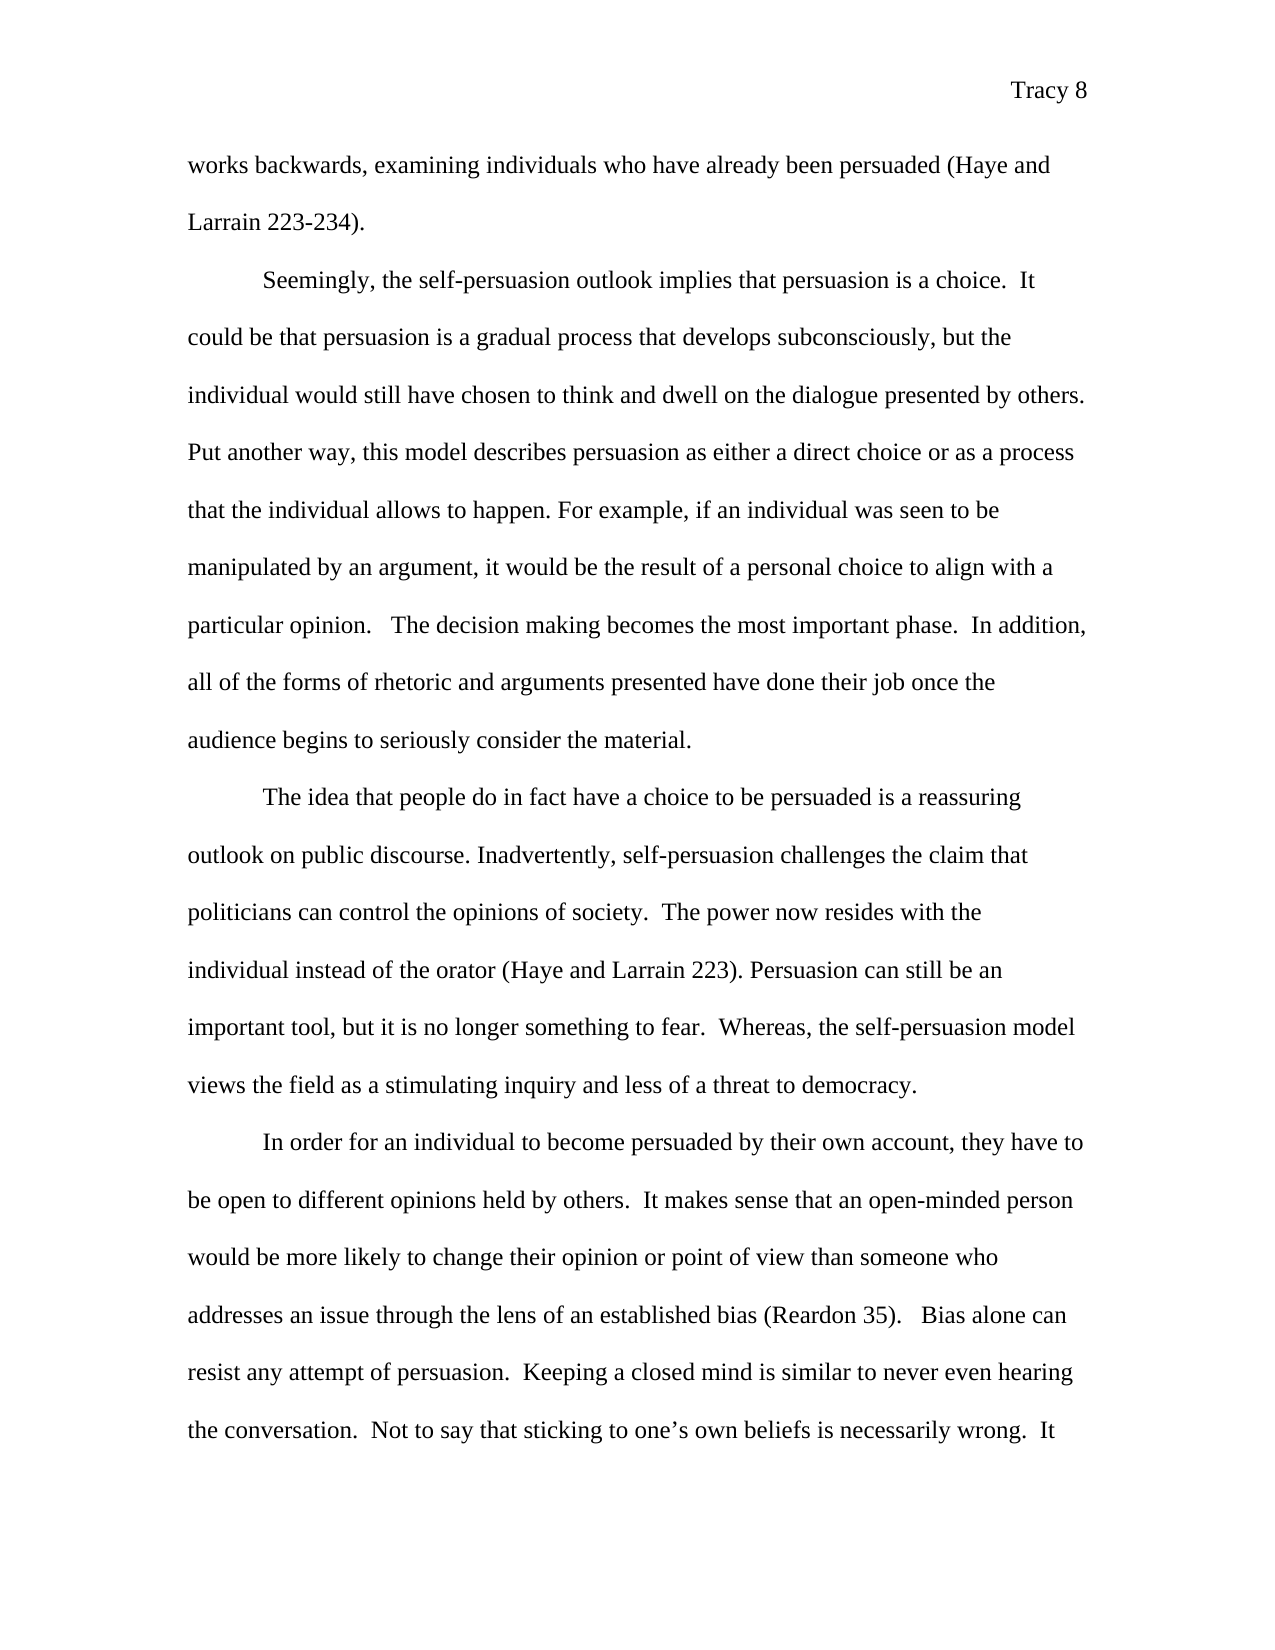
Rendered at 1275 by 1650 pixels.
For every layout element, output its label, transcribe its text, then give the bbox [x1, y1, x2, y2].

text Seemingly, the self-persuasion outlook implies that persuasion is a choice. It could be that persuasion is a gradual process that develops subconsciously, but the individual would still have chosen to think and dwell on the dialogue presented by others. Put another way, this model describes persuasion as either a direct choice or as a process that the individual allows to happen. For example, if an individual was seen to be manipulated by an argument, it would be the result of a personal choice to align with a particular opinion. The decision making becomes the most important phase. In addition, all of the forms of rhetoric and arguments presented have done their job once the audience begins to seriously consider the material. [187, 265, 1087, 754]
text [187, 1127, 1087, 1444]
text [187, 150, 1087, 236]
text The idea that people do in fact have a choice to be persuaded is a reassuring outlook on public discourse. Inadvertently, self-persuasion challenges the claim that politicians can control the opinions of society. The power now resides with the individual instead of the orator (Haye and Larrain 223). Persuasion can still be an important tool, but it is no longer something to fear. Whereas, the self-persuasion model views the field as a stimulating inquiry and less of a threat to democracy. [187, 782, 1087, 1099]
